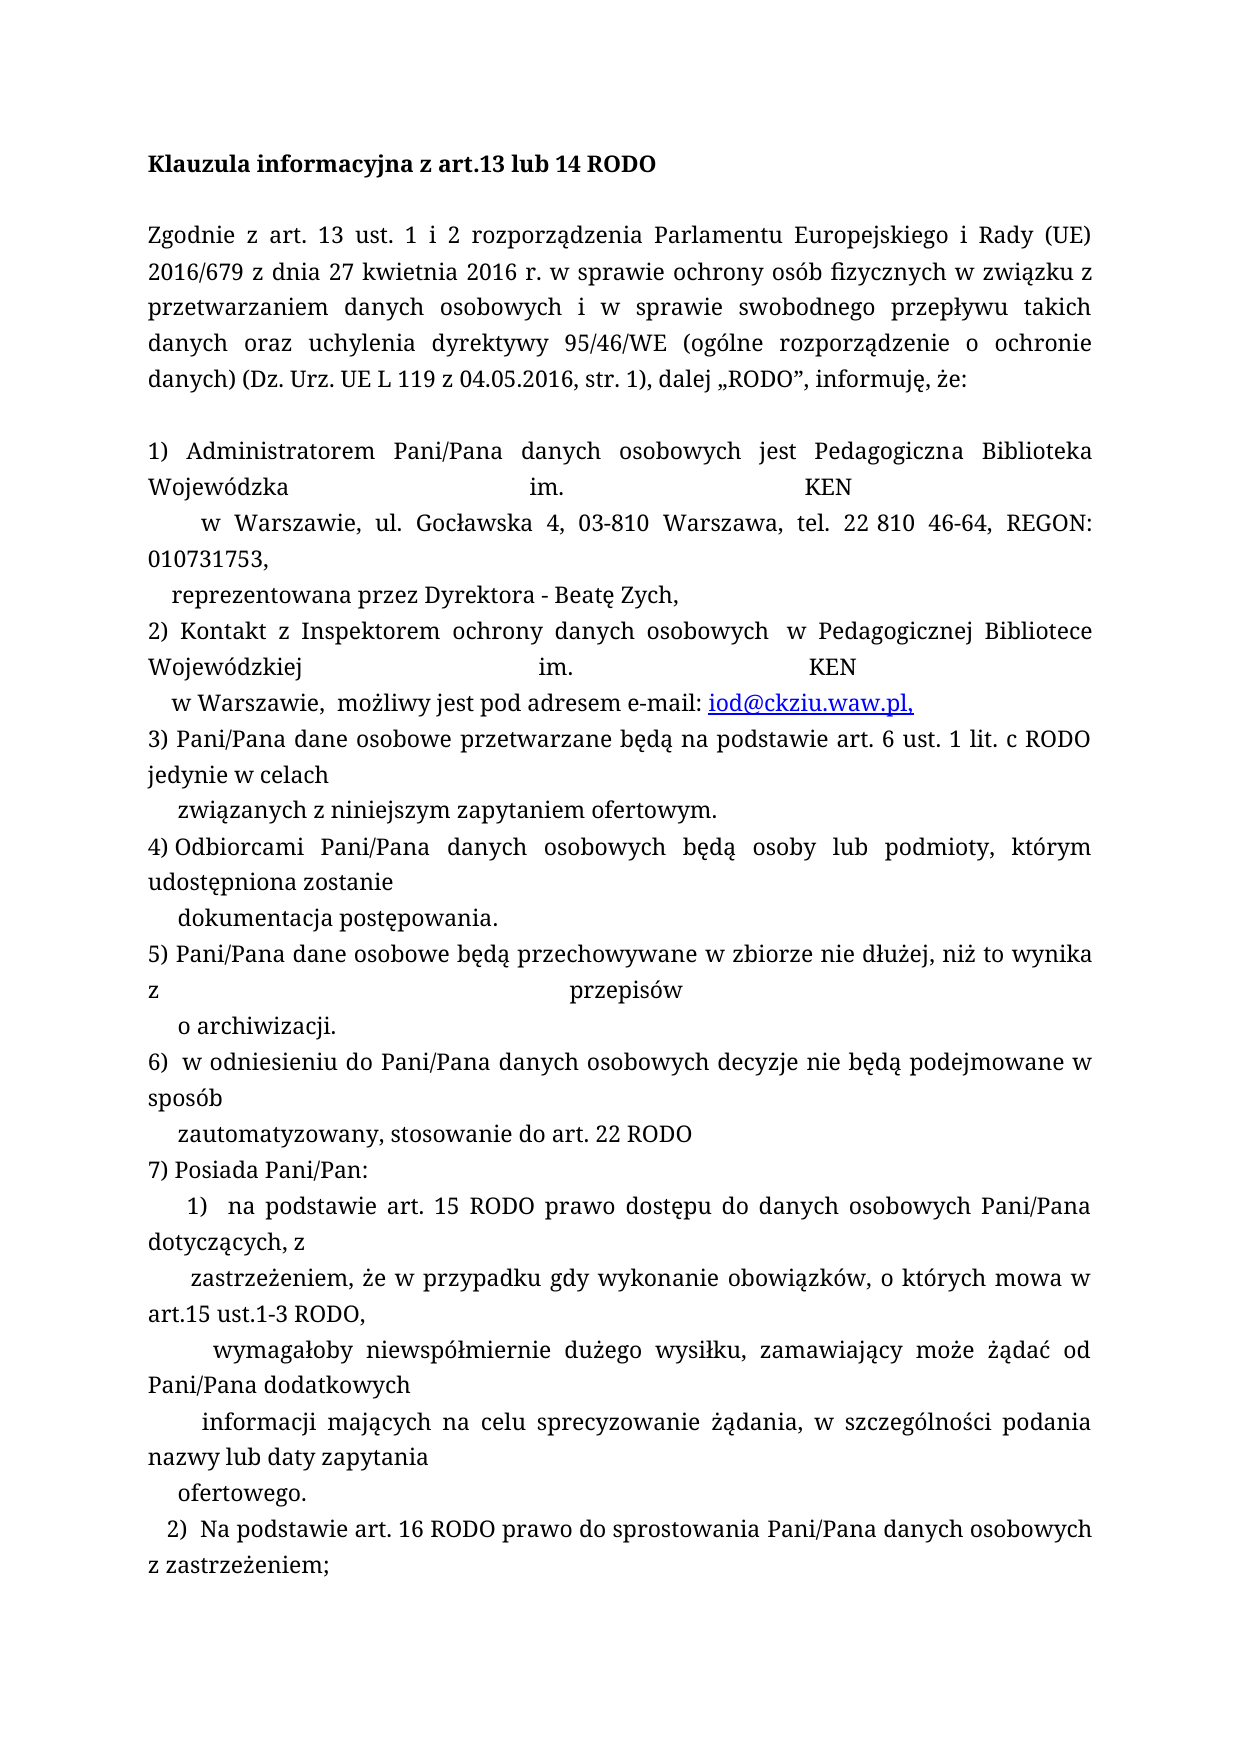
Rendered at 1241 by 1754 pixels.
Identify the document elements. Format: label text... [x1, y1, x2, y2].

text Zgodnie z art. 13 ust. 1 i 2 rozporządzenia Parlamentu Europejskiego i Rady (UE) 2016/679 z dnia 27 kwietnia 2016 r. w sprawie ochrony osób fizycznych w związku z przetwarzaniem danych osobowych i w sprawie swobodnego przepływu takich danych oraz uchylenia dyrektywy 95/46/WE (ogólne rozporządzenie o ochronie danych) (Dz. Urz. UE L 119 z 04.05.2016, str. 1), dalej „RODO”, informuję, że: [148, 219, 1093, 394]
text reprezentowana przez Dyrektora - Beatę Zych, [148, 579, 1093, 610]
text związanych z niniejszym zapytaniem ofertowym. [148, 794, 1093, 826]
text 7) Posiada Pani/Pan: [148, 1154, 1093, 1185]
text 5) Pani/Pana dane osobowe będą przechowywane w zbiorze nie dłużej, niż to wynika z przepisów o archiwizacji. [148, 938, 1093, 1041]
text Klauzula informacyjna z art.13 lub 14 RODO [148, 148, 1093, 179]
text zautomatyzowany, stosowanie do art. 22 RODO [148, 1118, 1093, 1149]
text 1) na podstawie art. 15 RODO prawo dostępu do danych osobowych Pani/Pana dotyczących, z [148, 1190, 1093, 1257]
text 6) w odniesieniu do Pani/Pana danych osobowych decyzje nie będą podejmowane w sposób [148, 1046, 1093, 1113]
text 1) Administratorem Pani/Pana danych osobowych jest Pedagogiczna Biblioteka Wojewódzka im. KEN w Warszawie, ul. Gocławska 4, 03-810 Warszawa, tel. 22 810 46-64, REGON: 010731753, [148, 435, 1093, 574]
text zastrzeżeniem, że w przypadku gdy wykonanie obowiązków, o których mowa w art.15 ust.1-3 RODO, [148, 1262, 1093, 1329]
text 4) Odbiorcami Pani/Pana danych osobowych będą osoby lub podmioty, którym udostępniona zostanie [148, 830, 1093, 898]
text 3) Pani/Pana dane osobowe przetwarzane będą na podstawie art. 6 ust. 1 lit. c RODO jedynie w celach [148, 723, 1093, 790]
text 2) Kontakt z Inspektorem ochrony danych osobowych w Pedagogicznej Bibliotece Wojewódzkiej im. KEN w Warszawie, możliwy jest pod adresem e-mail: iod@ckziu.waw.pl, [148, 615, 1093, 718]
text wymagałoby niewspółmiernie dużego wysiłku, zamawiający może żądać od Pani/Pana dodatkowych [148, 1333, 1093, 1401]
text dokumentacja postępowania. [148, 902, 1093, 933]
text 2) Na podstawie art. 16 RODO prawo do sprostowania Pani/Pana danych osobowych z zastrzeżeniem; [148, 1513, 1093, 1580]
text informacji mających na celu sprecyzowanie żądania, w szczególności podania nazwy lub daty zapytania [148, 1405, 1093, 1473]
text ofertowego. [148, 1477, 1093, 1508]
